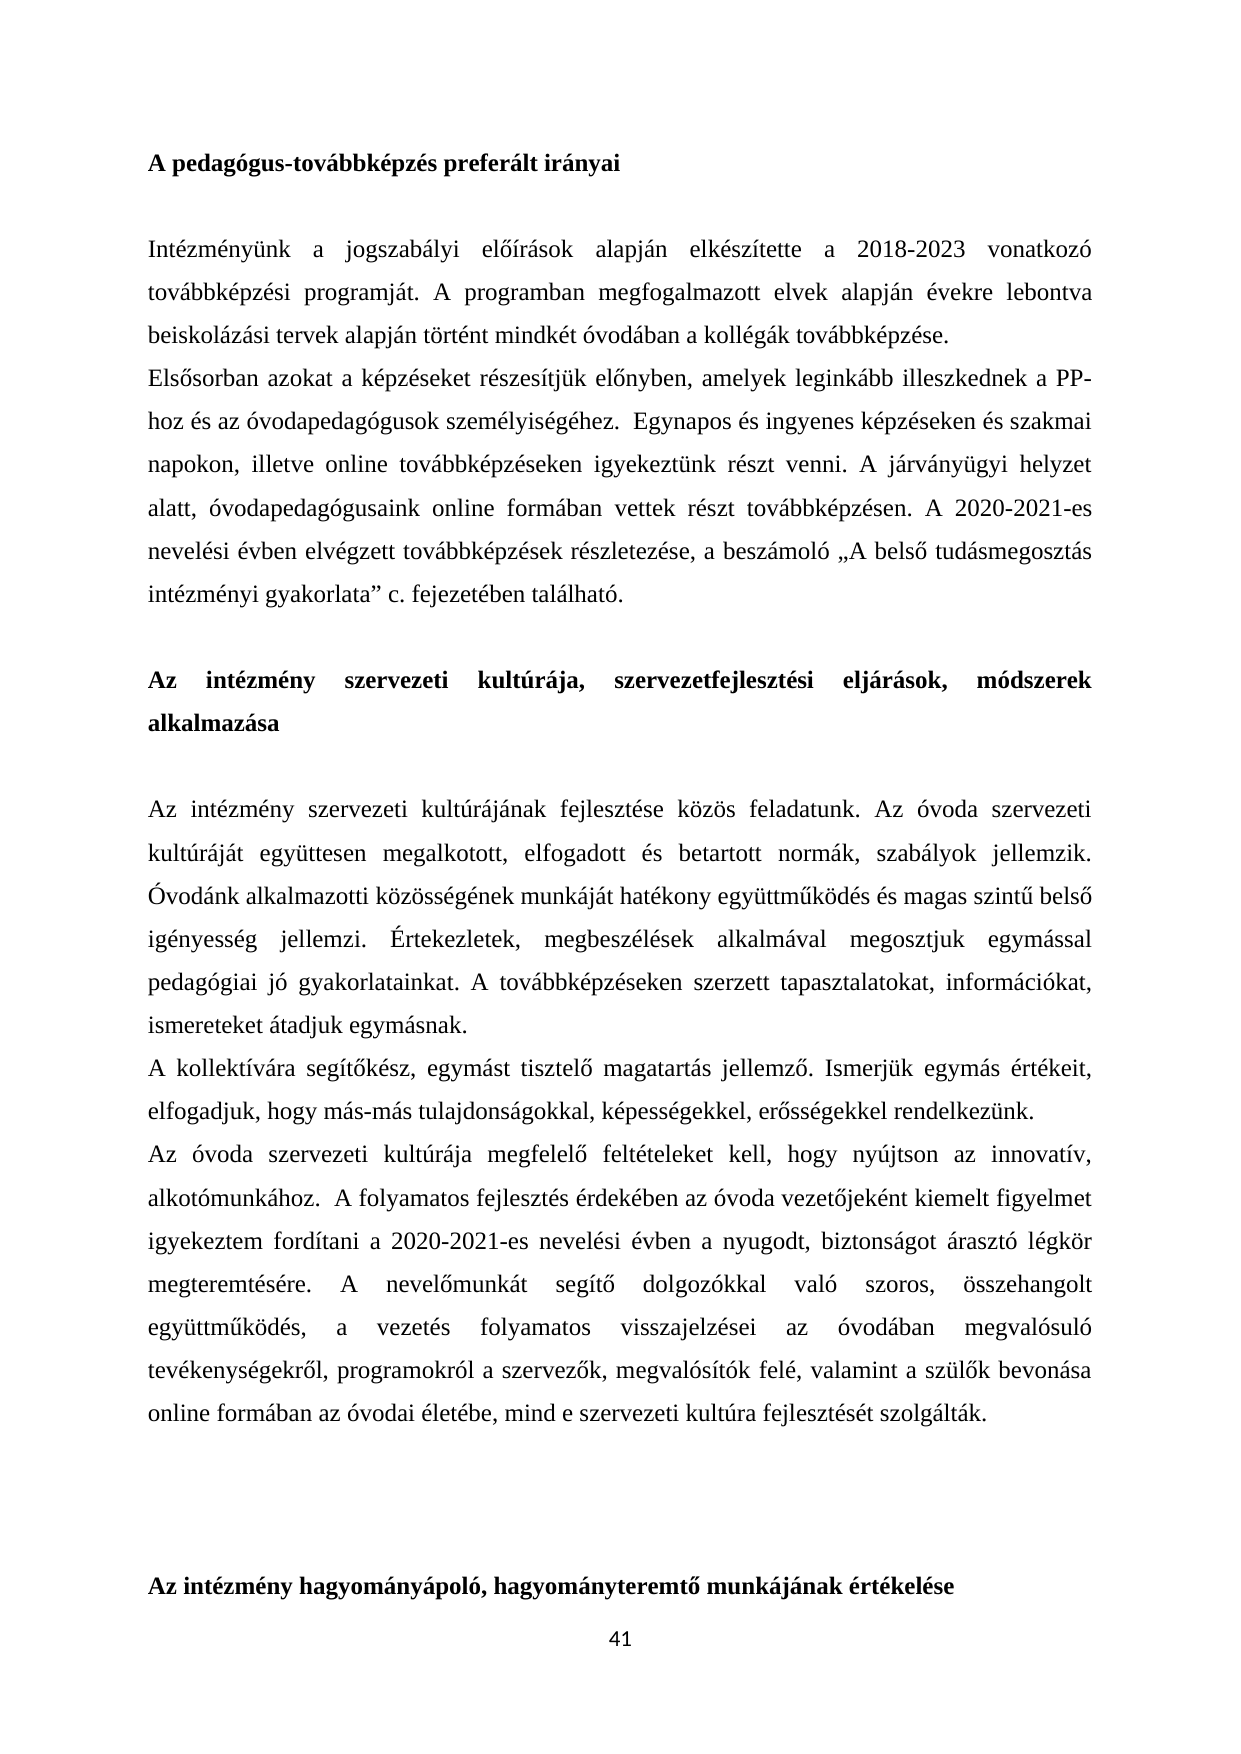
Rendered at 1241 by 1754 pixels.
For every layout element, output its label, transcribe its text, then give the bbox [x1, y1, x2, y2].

text Az intézmény szervezeti kultúrájának fejlesztése közös feladatunk. Az óvoda szervezeti kultúráját együttesen megalkotott, elfogadott és betartott normák, szabályok jellemzik. Óvodánk alkalmazotti közösségének munkáját hatékony együttműködés és magas szintű belső igényesség jellemzi. Értekezletek, megbeszélések alkalmával megosztjuk egymással pedagógiai jó gyakorlatainkat. A továbbképzéseken szerzett tapasztalatokat, információkat, ismereteket átadjuk egymásnak. [148, 794, 1093, 1039]
text Az óvoda szervezeti kultúrája megfelelő feltételeket kell, hogy nyújtson az innovatív, alkotómunkához. A folyamatos fejlesztés érdekében az óvoda vezetőjeként kiemelt figyelmet igyekeztem fordítani a 2020-2021-es nevelési évben a nyugodt, biztonságot árasztó légkör megteremtésére. A nevelőmunkát segítő dolgozókkal való szoros, összehangolt együttműködés, a vezetés folyamatos visszajelzései az óvodában megvalósuló tevékenységekről, programokról a szervezők, megvalósítók felé, valamint a szülők bevonása online formában az óvodai életébe, mind e szervezeti kultúra fejlesztését szolgálták. [148, 1139, 1093, 1427]
text Az intézmény hagyományápoló, hagyományteremtő munkájának értékelése [148, 1571, 1093, 1599]
text Intézményünk a jogszabályi előírások alapján elkészítette a 2018-2023 vonatkozó továbbképzési programját. A programban megfogalmazott elvek alapján évekre lebontva beiskolázási tervek alapján történt mindkét óvodában a kollégák továbbképzése. [148, 234, 1093, 349]
text Elsősorban azokat a képzéseket részesítjük előnyben, amelyek leginkább illeszkednek a PP-hoz és az óvodapedagógusok személyiségéhez. Egynapos és ingyenes képzéseken és szakmai napokon, illetve online továbbképzéseken igyekeztünk részt venni. A járványügyi helyzet alatt, óvodapedagógusaink online formában vettek részt továbbképzésen. A 2020-2021-es nevelési évben elvégzett továbbképzések részletezése, a beszámoló „A belső tudásmegosztás intézményi gyakorlata” c. fejezetében található. [148, 363, 1093, 608]
text Az intézmény szervezeti kultúrája, szervezetfejlesztési eljárások, módszerek alkalmazása [148, 665, 1093, 737]
text A pedagógus-továbbképzés preferált irányai [148, 148, 1093, 176]
text A kollektívára segítőkész, egymást tisztelő magatartás jellemző. Ismerjük egymás értékeit, elfogadjuk, hogy más-más tulajdonságokkal, képességekkel, erősségekkel rendelkezünk. [148, 1053, 1093, 1125]
